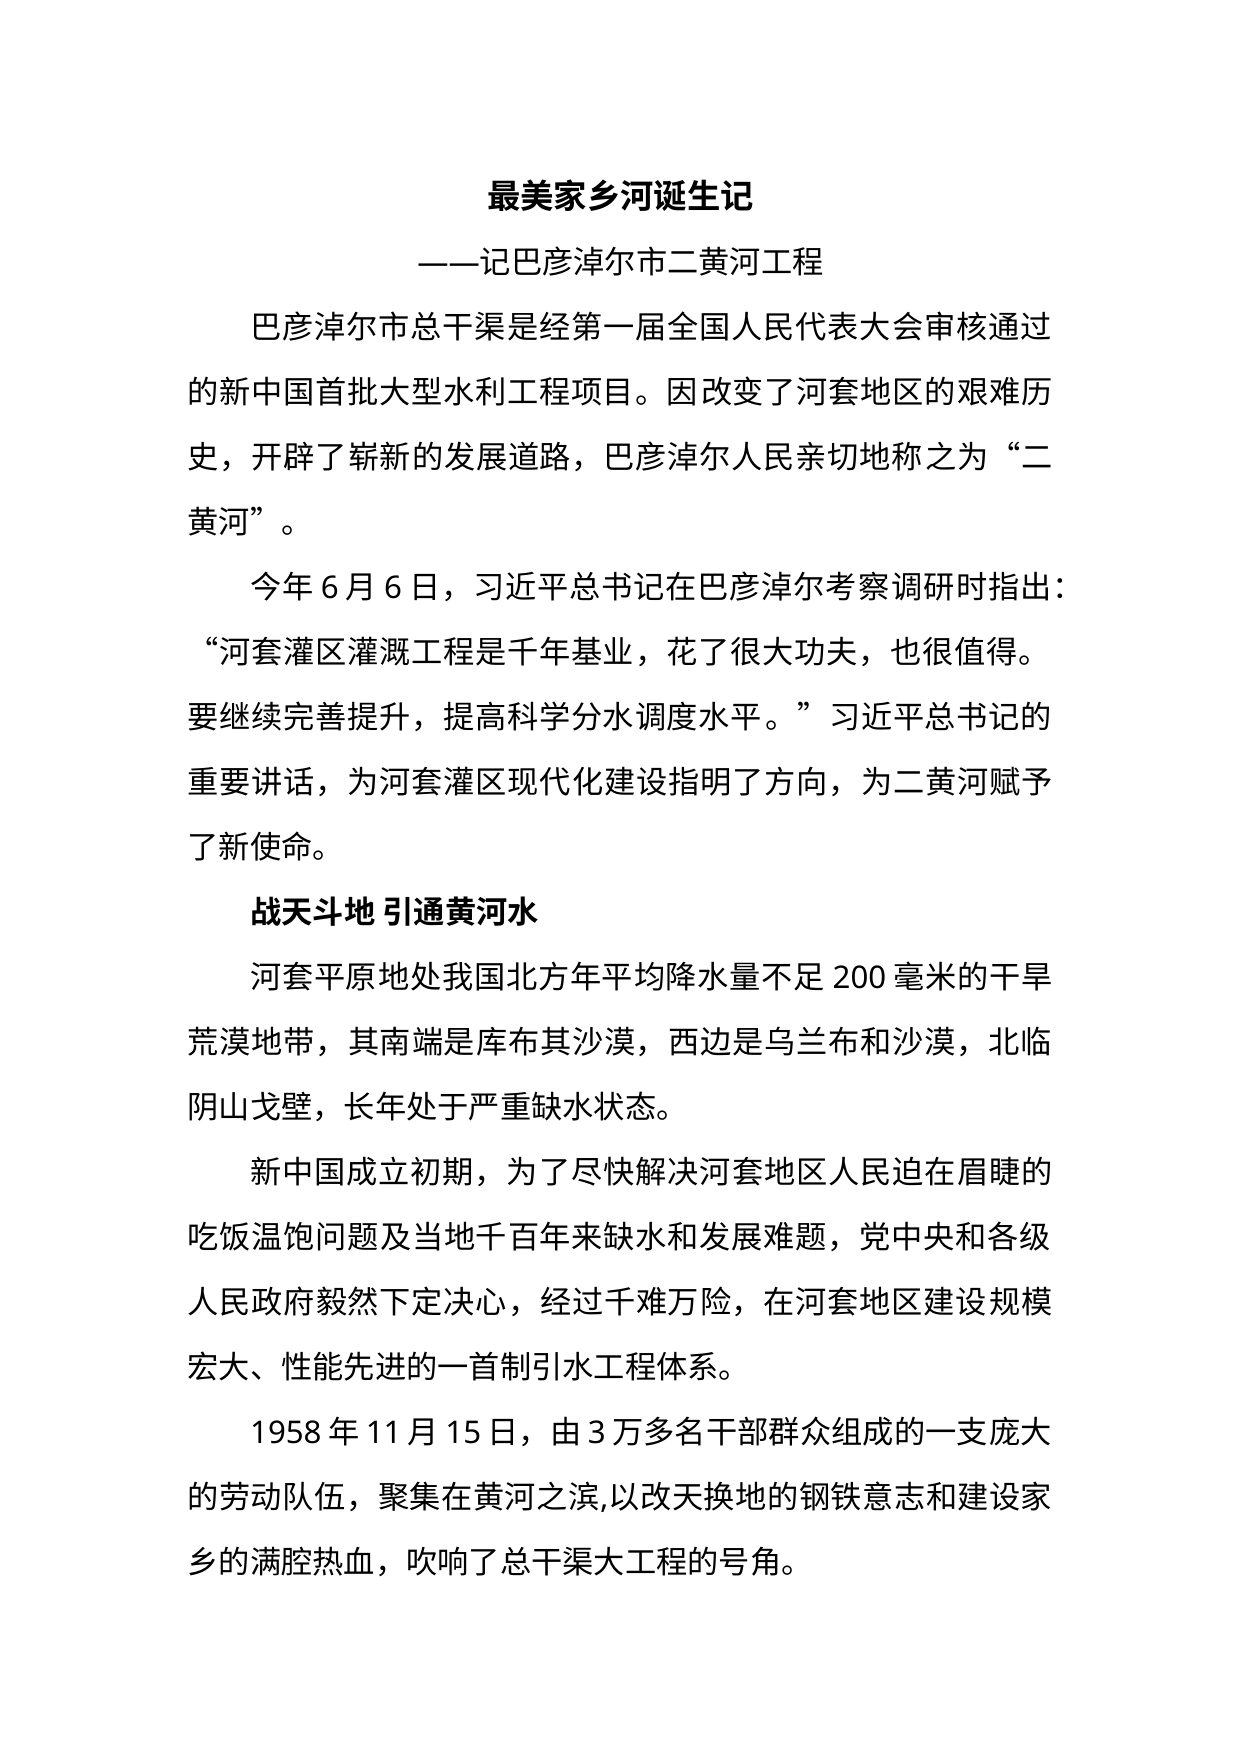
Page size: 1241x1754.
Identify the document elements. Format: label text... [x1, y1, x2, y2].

text 最美家乡河诞生记 [187, 162, 1053, 227]
text 河套平原地处我国北方年平均降水量不足200毫米的干旱荒漠地带，其南端是库布其沙漠，西边是乌兰布和沙漠，北临阴山戈壁，长年处于严重缺水状态。 [187, 942, 1053, 1137]
text ——记巴彦淖尔市二黄河工程 [187, 227, 1053, 292]
text 新中国成立初期，为了尽快解决河套地区人民迫在眉睫的吃饭温饱问题及当地千百年来缺水和发展难题，党中央和各级人民政府毅然下定决心，经过千难万险，在河套地区建设规模宏大、性能先进的一首制引水工程体系。 [187, 1137, 1053, 1397]
text 今年6月6日，习近平总书记在巴彦淖尔考察调研时指出：“河套灌区灌溉工程是千年基业，花了很大功夫，也很值得。要继续完善提升，提高科学分水调度水平。”习近平总书记的重要讲话，为河套灌区现代化建设指明了方向，为二黄河赋予了新使命。 [187, 552, 1053, 877]
text 1958年11月15日，由3万多名干部群众组成的一支庞大的劳动队伍，聚集在黄河之滨,以改天换地的钢铁意志和建设家乡的满腔热血，吹响了总干渠大工程的号角。 [187, 1397, 1053, 1592]
text 巴彦淖尔市总干渠是经第一届全国人民代表大会审核通过的新中国首批大型水利工程项目。因改变了河套地区的艰难历史，开辟了崭新的发展道路，巴彦淖尔人民亲切地称之为“二黄河”。 [187, 292, 1053, 552]
text 战天斗地 引通黄河水 [187, 877, 1053, 942]
